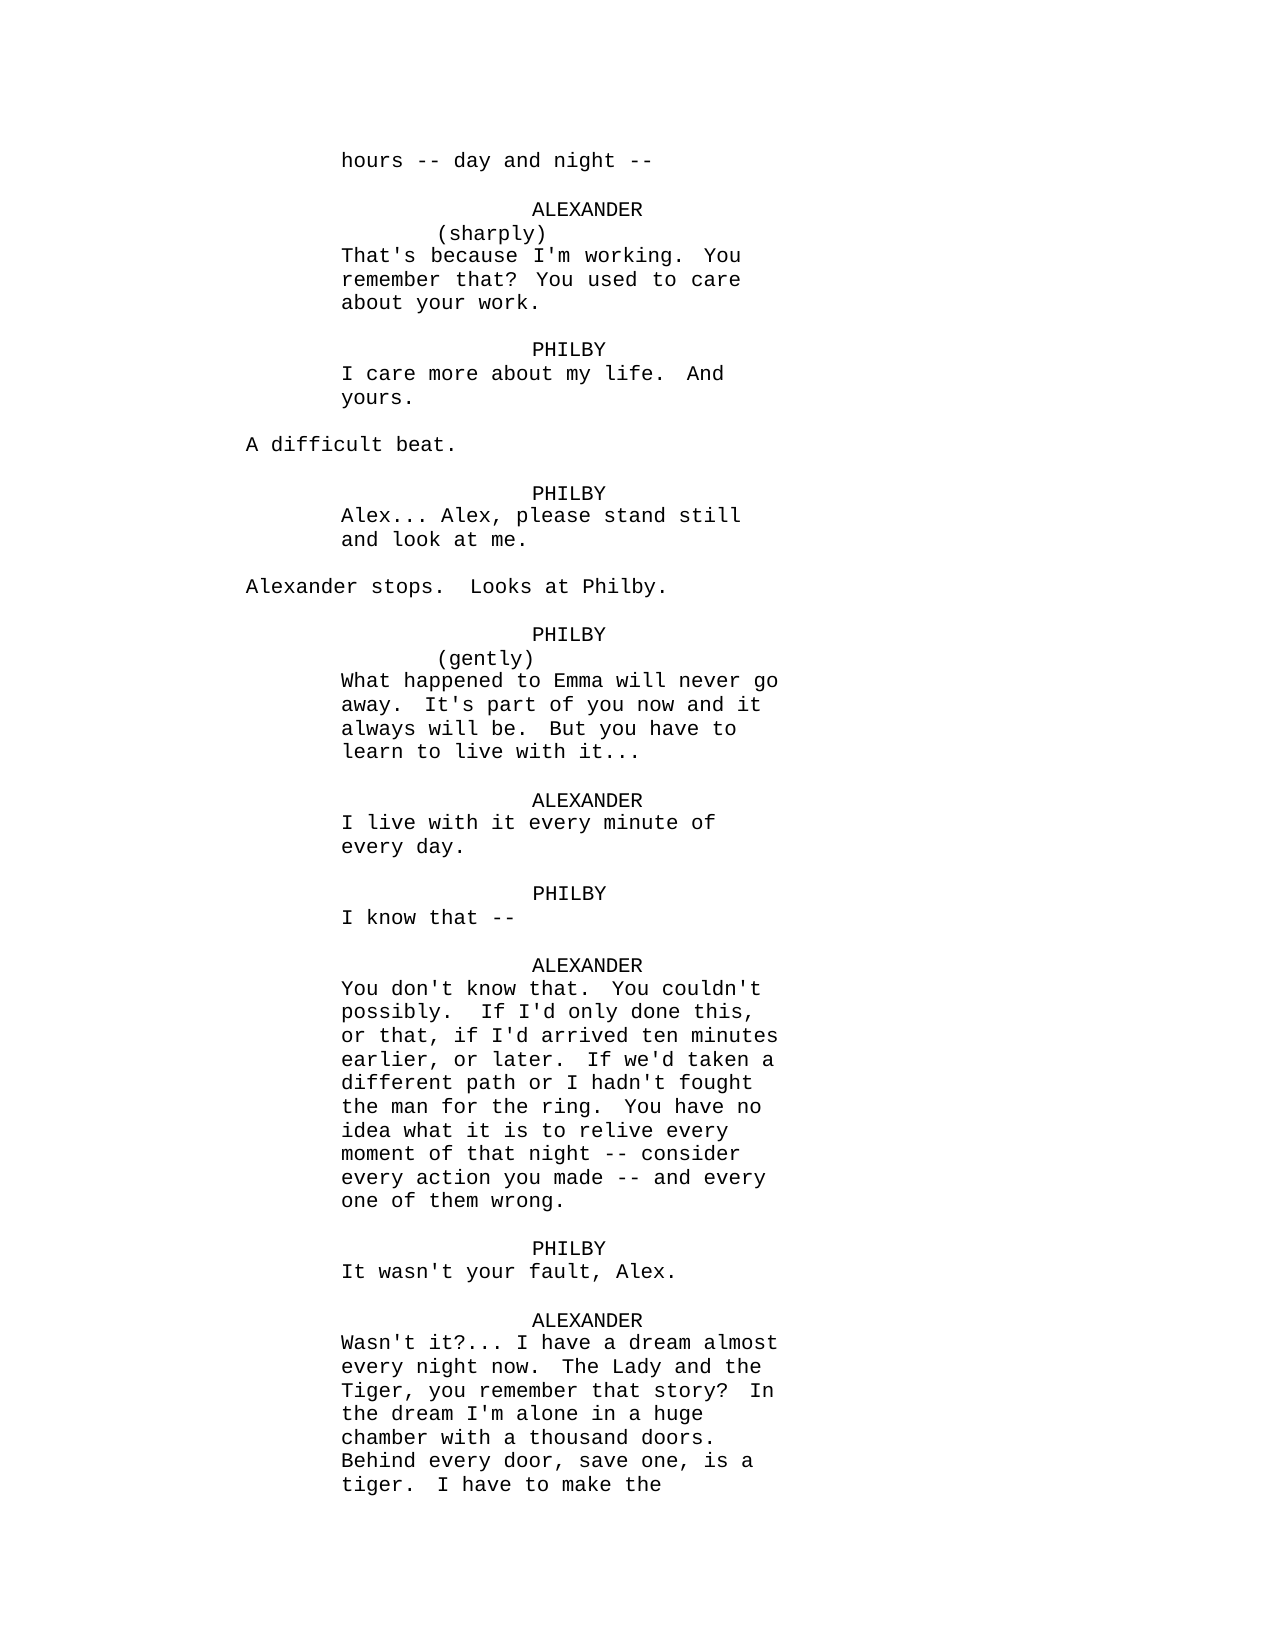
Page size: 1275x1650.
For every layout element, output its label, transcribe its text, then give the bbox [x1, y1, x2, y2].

text (sharply) [436, 221, 1096, 245]
text What happened to Emma will never go away. It's part of you now and it always will be. But you have to learn to live with it... [341, 670, 778, 765]
text A difficult beat. [246, 434, 1096, 458]
text hours -- day and night -- [341, 150, 1096, 174]
text That's because I'm working. You remember that? You used to care about your work. [341, 245, 741, 316]
text I know that -- [341, 907, 1096, 931]
text It wasn't your fault, Alex. [341, 1261, 1096, 1285]
subtitle ALEXANDER [532, 198, 1096, 221]
subtitle ALEXANDER [532, 789, 1096, 812]
text I live with it every minute of every day. [341, 812, 766, 859]
text Alexander stops. Looks at Philby. [246, 576, 1096, 599]
subtitle ALEXANDER [532, 1309, 1096, 1332]
subtitle PHILBY [246, 883, 893, 907]
text You don't know that. You couldn't possibly. If I'd only done this, or that, if I'd arrived ten minutes earlier, or later. If we'd taken a different path or I hadn't fought the man for the ring. You have no idea what it is to relive every moment of that night -- consider every action you made -- and every one of them wrong. [341, 978, 778, 1214]
subtitle ALEXANDER [532, 954, 1096, 978]
text Behind every door, save one, is a tiger. I have to make the [341, 1451, 778, 1498]
subtitle PHILBY [532, 481, 1096, 505]
subtitle PHILBY [532, 623, 1096, 647]
text Alex... Alex, please stand still and look at me. [341, 505, 766, 552]
text (gently) [436, 647, 1096, 670]
text Wasn't it?... I have a dream almost every night now. The Lady and the Tiger, you remember that story? In the dream I'm alone in a huge chamber with a thousand doors. [341, 1332, 778, 1451]
text I care more about my life. And yours. [341, 363, 778, 410]
subtitle PHILBY [532, 339, 1096, 363]
subtitle PHILBY [532, 1238, 1096, 1261]
